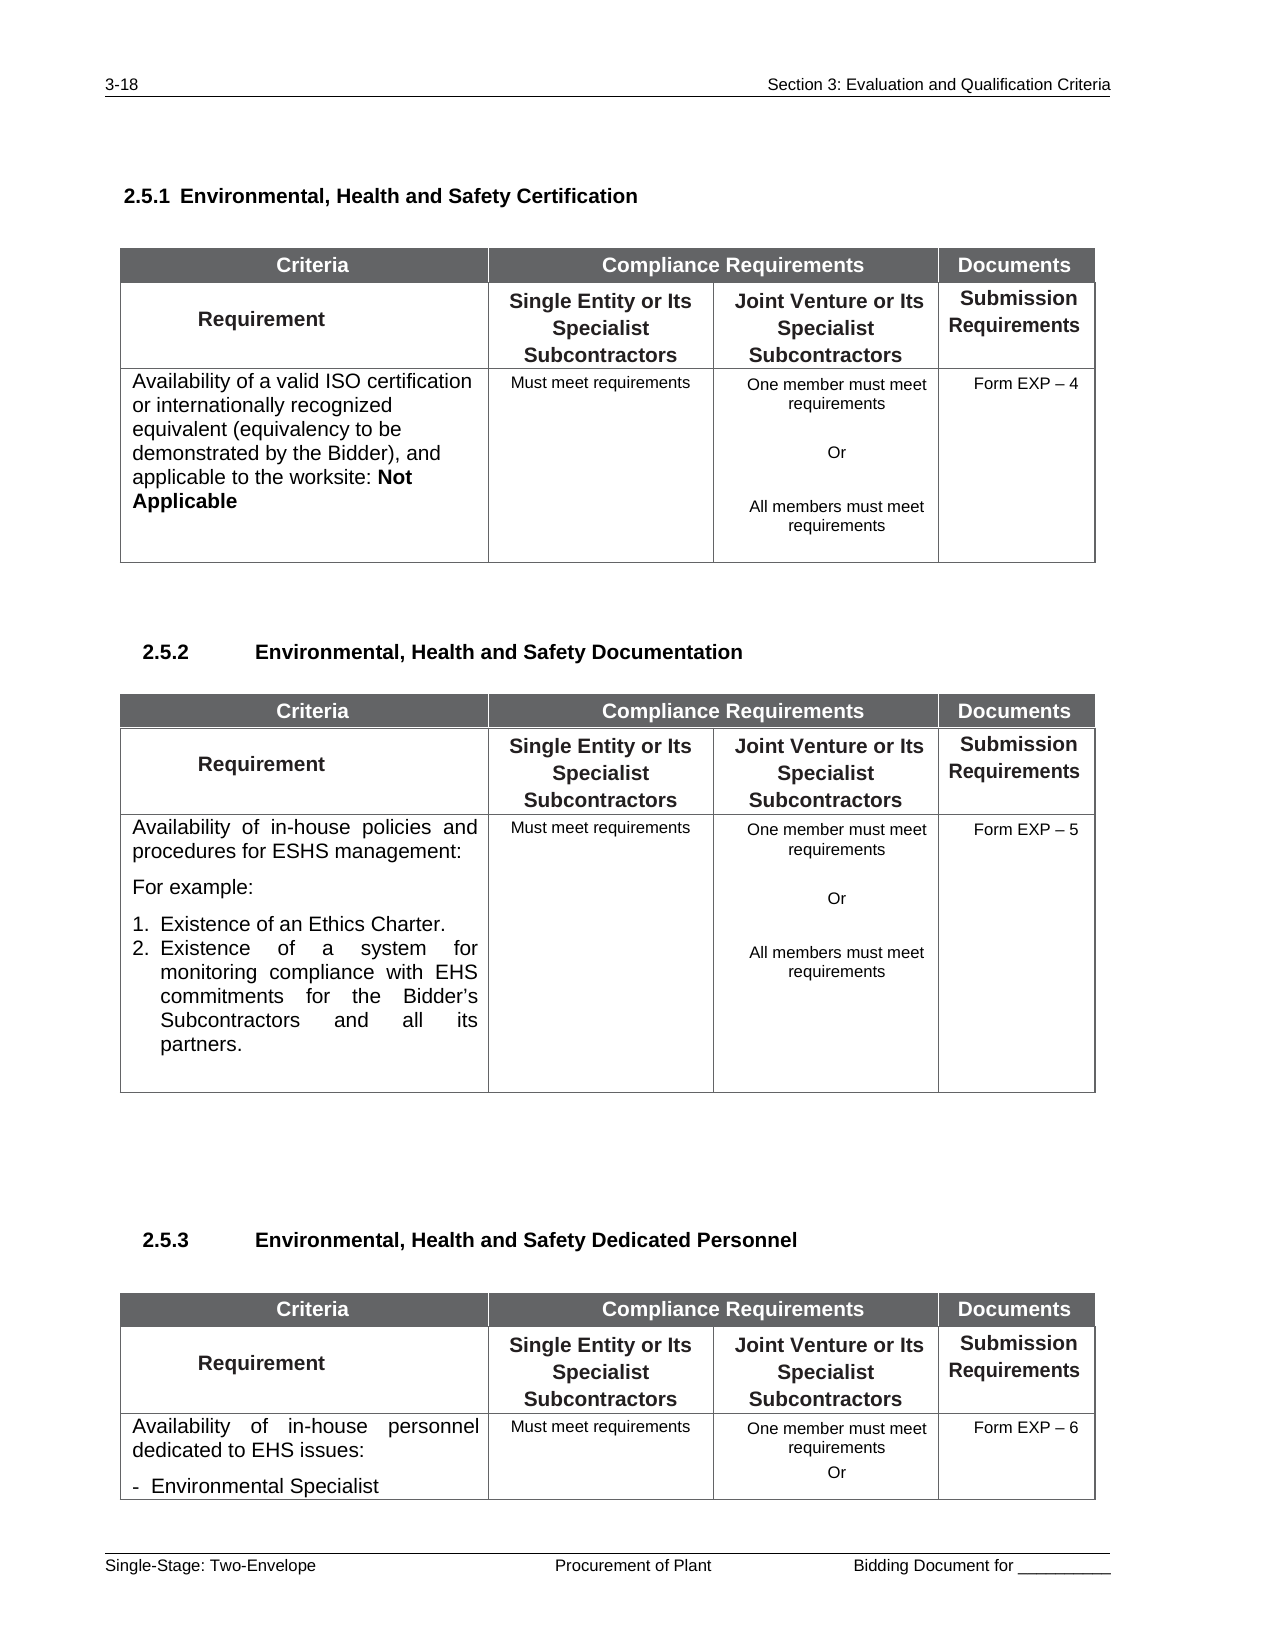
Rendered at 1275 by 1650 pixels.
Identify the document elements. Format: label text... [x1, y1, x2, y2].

table_header Compliance Requirements [489, 248, 938, 282]
table_cell Must meet requirements [489, 815, 713, 1092]
table_cell Availability of a valid ISO certification or internationally recognized equivalent (equivalency to be demonstrated by the Bidder), and applicable to the worksite: Not Applicable [121, 369, 488, 562]
table_header Compliance Requirements [489, 1293, 938, 1326]
table_cell One member must meet requirements Or All members must meet requirements [714, 815, 938, 1092]
table_cell Submission Requirements [939, 729, 1094, 814]
table_cell Availability of in-house policies and procedures for ESHS management: For example: Existence of an Ethics Charter. Existence of a system for monitoring compliance with EHS commitments for the Bidder’s Subcontractors and all its partners. [121, 815, 488, 1092]
table_cell Joint Venture or Its Specialist Subcontractors [714, 1327, 938, 1412]
text 2.5.2 Environmental, Health and Safety Documentation [142, 639, 1110, 663]
table_cell Form EXP – 4 [939, 369, 1094, 562]
table_header Documents [939, 694, 1095, 727]
text 2.5.1 Environmental, Health and Safety Certification [105, 184, 1110, 208]
table_cell Single Entity or Its Specialist Subcontractors [489, 729, 713, 814]
table_cell Single Entity or Its Specialist Subcontractors [489, 1327, 713, 1412]
table_cell Submission Requirements [939, 283, 1094, 368]
table_cell Submission Requirements [939, 1327, 1094, 1412]
table_cell Joint Venture or Its Specialist Subcontractors [714, 729, 938, 814]
table_cell Availability of in-house personnel dedicated to EHS issues: Environmental Specialist Health and Safety Specialist [121, 1414, 488, 1499]
table_cell Form EXP – 5 [939, 815, 1094, 1092]
table_cell Must meet requirements [489, 1414, 713, 1499]
table_header Criteria [120, 1293, 488, 1326]
table_header Compliance Requirements [489, 694, 938, 727]
table_header Documents [939, 248, 1095, 282]
table_cell Must meet requirements [489, 369, 713, 562]
table_header Criteria [120, 694, 488, 727]
table_cell Joint Venture or Its Specialist Subcontractors [714, 283, 938, 368]
table_cell One member must meet requirements Or All members must meet requirements [714, 1414, 938, 1499]
text 2.5.3 Environmental, Health and Safety Dedicated Personnel [142, 1228, 1110, 1252]
table_header Documents [939, 1293, 1095, 1326]
table_cell Single Entity or Its Specialist Subcontractors [489, 283, 713, 368]
table_cell Requirement [121, 729, 488, 814]
table_cell One member must meet requirements Or All members must meet requirements [714, 369, 938, 562]
table_cell Requirement [121, 283, 488, 368]
table_cell Form EXP – 6 [939, 1414, 1094, 1499]
table_cell Requirement [121, 1327, 488, 1412]
table_header Criteria [120, 248, 488, 282]
